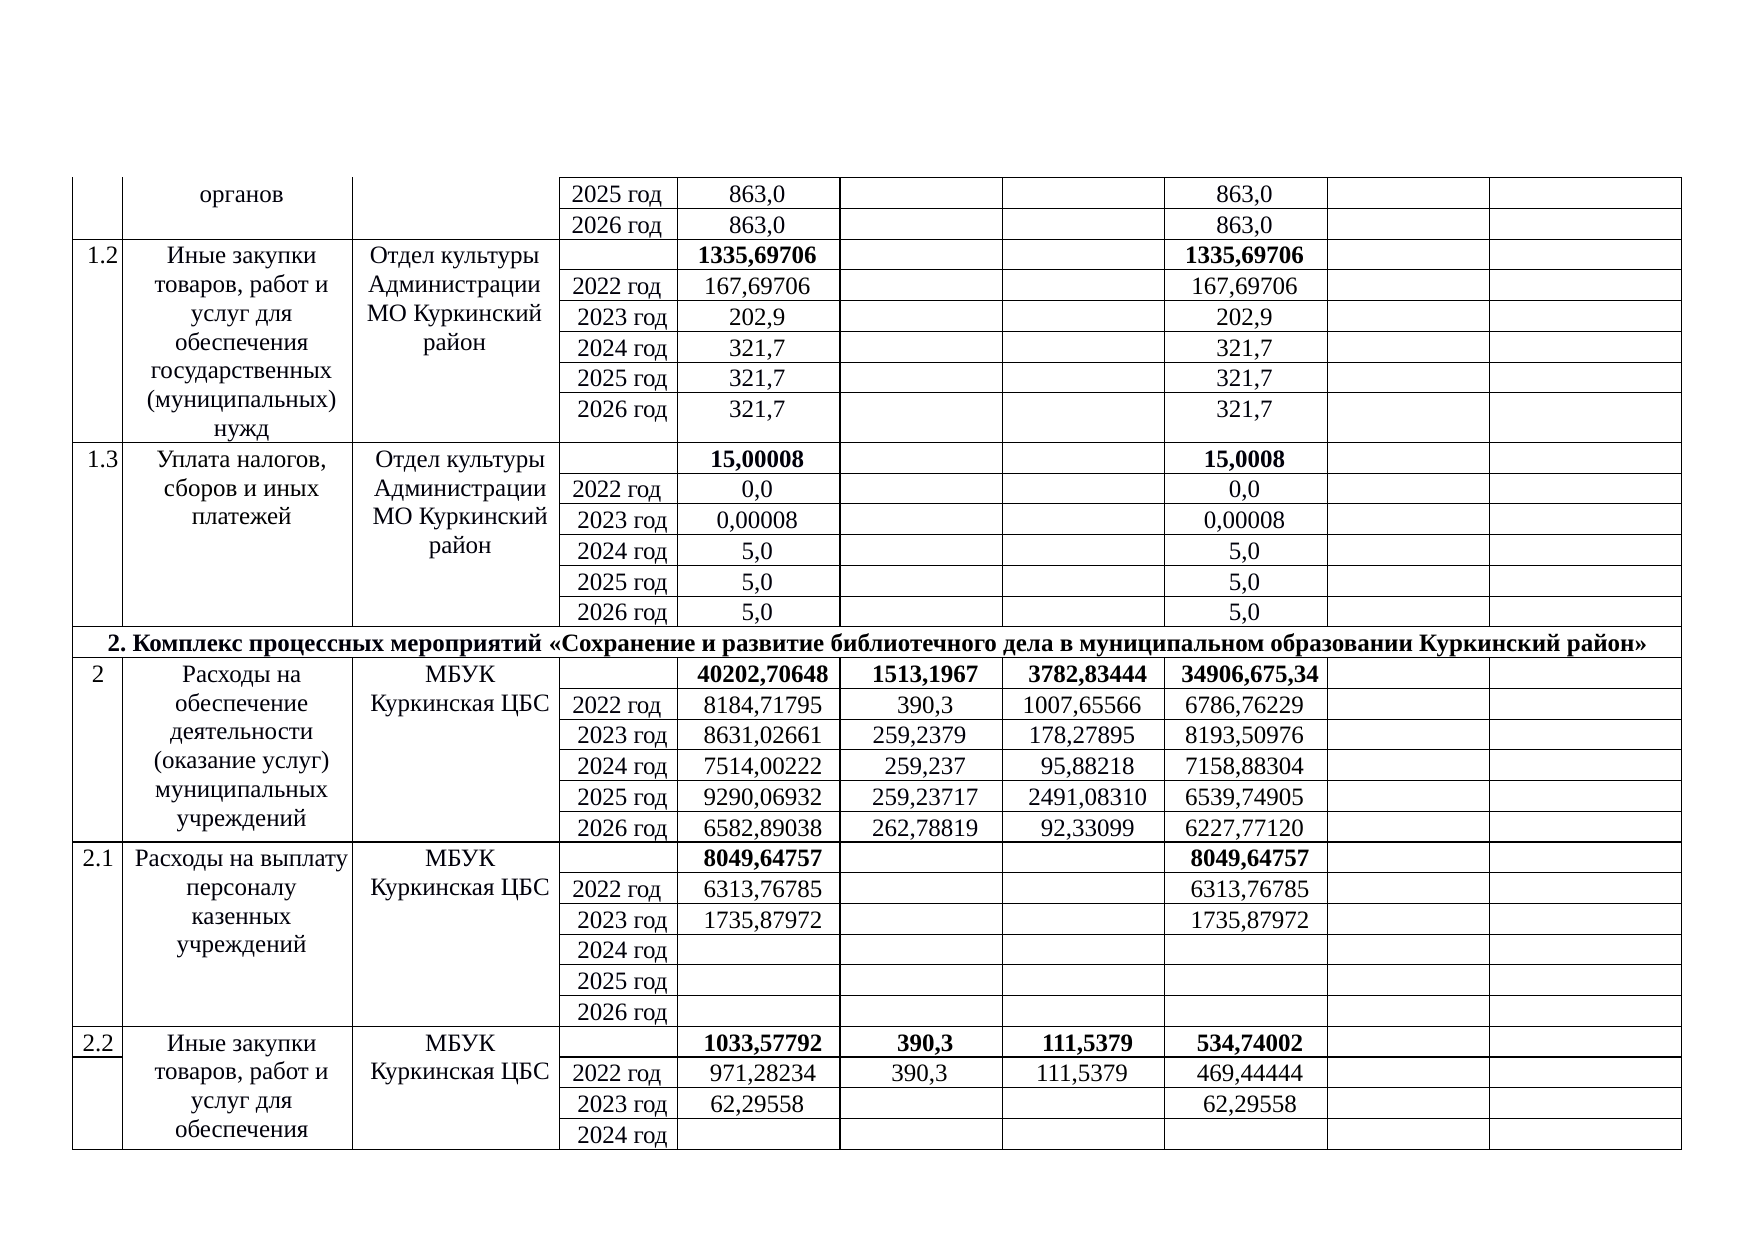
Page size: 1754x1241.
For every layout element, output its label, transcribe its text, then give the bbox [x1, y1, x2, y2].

table_cell [1003, 178, 1164, 208]
table_cell 321,7 [678, 393, 839, 442]
table_cell [1003, 935, 1164, 964]
table_cell [1003, 474, 1164, 503]
table_cell [841, 566, 1002, 596]
table_cell [1003, 301, 1164, 331]
table_cell [1490, 689, 1681, 718]
table_cell [841, 393, 1002, 442]
table_cell [841, 270, 1002, 300]
table_cell [1328, 443, 1489, 473]
table_cell 2025 год [560, 965, 677, 995]
table_cell 2023 год [560, 720, 677, 749]
table_cell [1003, 1088, 1164, 1118]
table_cell Иные закупки товаров, работ и услуг для обеспечения государственных (муниципальных) нужд [123, 240, 352, 442]
table_cell 2024 год [560, 935, 677, 964]
table_cell 259,23717 [841, 781, 1002, 811]
table_cell [1490, 566, 1681, 596]
table_cell 6582,89038 [678, 812, 839, 841]
table_cell [1003, 270, 1164, 300]
table_cell 6313,76785 [1165, 873, 1327, 903]
table_cell 1735,87972 [678, 904, 839, 933]
table_cell 6227,77120 [1165, 812, 1327, 841]
table_cell 6313,76785 [678, 873, 839, 903]
table_cell [1490, 332, 1681, 362]
table_cell 2022 год [560, 270, 677, 300]
table_cell 321,7 [1165, 393, 1327, 442]
table_cell [1328, 566, 1489, 596]
table_cell 7514,00222 [678, 750, 839, 780]
table_cell 8049,64757 [1165, 843, 1327, 872]
table_cell 2022 год [560, 1058, 677, 1087]
table_cell 2491,08310 [1003, 781, 1164, 811]
table_cell 262,78819 [841, 812, 1002, 841]
table_cell [1003, 904, 1164, 933]
table_cell [1328, 209, 1489, 239]
table_cell 2.2 [73, 1027, 122, 1056]
table_cell 8184,71795 [678, 689, 839, 718]
table_cell 259,237 [841, 750, 1002, 780]
table_cell 202,9 [1165, 301, 1327, 331]
table_cell [841, 935, 1002, 964]
table_cell 2024 год [560, 750, 677, 780]
table_cell МБУК Куркинская ЦБС [353, 1027, 559, 1149]
table_cell 2023 год [560, 504, 677, 534]
table_cell 1335,69706 [678, 240, 839, 269]
table_cell 0,0 [678, 474, 839, 503]
table_cell 5,0 [678, 566, 839, 596]
table_cell 3782,83444 [1003, 658, 1164, 688]
table_cell 863,0 [678, 209, 839, 239]
table_cell [841, 178, 1002, 208]
table_cell [1490, 363, 1681, 392]
table_cell 0,00008 [1165, 504, 1327, 534]
table_cell [1003, 443, 1164, 473]
table_cell 34906,675,34 [1165, 658, 1327, 688]
table_cell 5,0 [1165, 566, 1327, 596]
table_cell 8193,50976 [1165, 720, 1327, 749]
table_cell 321,7 [1165, 332, 1327, 362]
table_cell 167,69706 [1165, 270, 1327, 300]
table_cell [1328, 720, 1489, 749]
table_cell 1335,69706 [1165, 240, 1327, 269]
table_cell 2026 год [560, 996, 677, 1026]
table_cell 390,3 [841, 689, 1002, 718]
table_cell [678, 996, 839, 1026]
table_cell МБУК Куркинская ЦБС [353, 843, 559, 1026]
table_cell 534,74002 [1165, 1027, 1327, 1056]
table_cell 5,0 [678, 535, 839, 565]
table_cell [560, 658, 677, 688]
table_cell [1490, 1027, 1681, 1056]
table_cell Уплата налогов, сборов и иных платежей [123, 443, 352, 626]
table_cell [1490, 873, 1681, 903]
table_cell [1003, 332, 1164, 362]
table_cell [1003, 843, 1164, 872]
table_cell [1003, 566, 1164, 596]
table_cell [1490, 270, 1681, 300]
table_cell [841, 873, 1002, 903]
table_cell [1490, 750, 1681, 780]
table_cell 62,29558 [678, 1088, 839, 1118]
table_cell [1328, 535, 1489, 565]
table_cell 6786,76229 [1165, 689, 1327, 718]
table_cell [841, 904, 1002, 933]
table_cell [1165, 1119, 1327, 1149]
table_cell [1490, 843, 1681, 872]
table_cell [841, 443, 1002, 473]
table_cell Расходы на выплату персоналу казенных учреждений [123, 843, 352, 1026]
table_cell [1490, 474, 1681, 503]
table_cell [1003, 597, 1164, 626]
table_cell 8631,02661 [678, 720, 839, 749]
table_cell [1328, 393, 1489, 442]
table_cell [1328, 996, 1489, 1026]
table_cell [1328, 812, 1489, 841]
table_cell [1328, 597, 1489, 626]
table_cell [1490, 812, 1681, 841]
table_cell [1328, 301, 1489, 331]
table_cell [1490, 781, 1681, 811]
table_cell [678, 1119, 839, 1149]
table_cell 321,7 [678, 332, 839, 362]
table_cell 2025 год [560, 178, 677, 208]
table_cell [841, 965, 1002, 995]
table_cell [1490, 996, 1681, 1026]
table_cell [1490, 1058, 1681, 1087]
table_cell [1490, 720, 1681, 749]
table_cell [1490, 658, 1681, 688]
table_cell [1490, 535, 1681, 565]
table_cell 15,0008 [1165, 443, 1327, 473]
table_cell [841, 332, 1002, 362]
table_cell [1328, 240, 1489, 269]
table_cell [1328, 935, 1489, 964]
table_cell [73, 1058, 122, 1149]
table_cell [1003, 504, 1164, 534]
table_cell 0,00008 [678, 504, 839, 534]
table_cell [1003, 873, 1164, 903]
table_cell [1328, 689, 1489, 718]
table_cell 2023 год [560, 904, 677, 933]
table_cell [841, 1088, 1002, 1118]
table_cell 95,88218 [1003, 750, 1164, 780]
table_cell 2026 год [560, 209, 677, 239]
table_cell 2022 год [560, 689, 677, 718]
table_cell [841, 996, 1002, 1026]
table_cell 321,7 [678, 363, 839, 392]
table_cell 92,33099 [1003, 812, 1164, 841]
table_cell 1.2 [73, 240, 122, 442]
table_cell 6539,74905 [1165, 781, 1327, 811]
table_cell 2024 год [560, 332, 677, 362]
table_cell 2024 год [560, 1119, 677, 1149]
table_cell 2023 год [560, 1088, 677, 1118]
table_cell 111,5379 [1003, 1058, 1164, 1087]
table_cell [841, 363, 1002, 392]
table_cell [1490, 935, 1681, 964]
table_cell 1735,87972 [1165, 904, 1327, 933]
table_cell [1490, 301, 1681, 331]
table_cell [1328, 750, 1489, 780]
table_cell 2025 год [560, 363, 677, 392]
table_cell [353, 240, 559, 442]
table_cell [1328, 474, 1489, 503]
table_cell [1490, 597, 1681, 626]
table_cell [841, 474, 1002, 503]
table_cell 2. Комплекс процессных мероприятий «Сохранение и развитие библиотечного дела в муниципальном образовании Куркинский район» [73, 627, 1681, 657]
table_cell [1003, 1119, 1164, 1149]
table_cell Отдел культуры Администрации МО Куркинский район [353, 443, 559, 626]
table_cell [1328, 504, 1489, 534]
table_cell [1490, 443, 1681, 473]
table_cell 2025 год [560, 566, 677, 596]
table_cell [1328, 363, 1489, 392]
table_cell 1513,1967 [841, 658, 1002, 688]
table_cell 178,27895 [1003, 720, 1164, 749]
table_cell 971,28234 [678, 1058, 839, 1087]
table_cell [1003, 209, 1164, 239]
table_cell 0,0 [1165, 474, 1327, 503]
table_cell МБУК Куркинская ЦБС [353, 658, 559, 841]
table_cell 5,0 [678, 597, 839, 626]
table_cell [841, 535, 1002, 565]
table_cell 2025 год [560, 781, 677, 811]
table_cell [1003, 535, 1164, 565]
table_cell [560, 240, 677, 269]
table_cell 202,9 [678, 301, 839, 331]
table_cell [841, 301, 1002, 331]
table_cell 40202,70648 [678, 658, 839, 688]
table_cell [1328, 965, 1489, 995]
table_cell [1490, 209, 1681, 239]
table_cell [1328, 873, 1489, 903]
table_cell [1490, 178, 1681, 208]
table_cell 390,3 [841, 1027, 1002, 1056]
table_cell [841, 843, 1002, 872]
table_cell 1007,65566 [1003, 689, 1164, 718]
table_cell [1003, 393, 1164, 442]
table_cell 2022 год [560, 474, 677, 503]
table_cell [1328, 332, 1489, 362]
table_cell 8049,64757 [678, 843, 839, 872]
table_cell [1328, 270, 1489, 300]
table_cell Иные закупки товаров, работ и услуг для обеспечения государственных (муниципальных) нужд [123, 1027, 352, 1149]
table_cell 390,3 [841, 1058, 1002, 1087]
table_cell 167,69706 [678, 270, 839, 300]
table_cell [1490, 1119, 1681, 1149]
table_cell [1328, 1088, 1489, 1118]
table_cell [1328, 904, 1489, 933]
table_cell [1165, 996, 1327, 1026]
table_cell [1003, 996, 1164, 1026]
table_cell 15,00008 [678, 443, 839, 473]
table_cell 2026 год [560, 597, 677, 626]
table_cell [1003, 363, 1164, 392]
table_cell [1328, 1119, 1489, 1149]
table_cell 469,44444 [1165, 1058, 1327, 1087]
table_cell 62,29558 [1165, 1088, 1327, 1118]
table_cell [1328, 178, 1489, 208]
table_cell 321,7 [1165, 363, 1327, 392]
table_cell [1165, 965, 1327, 995]
table_cell [1328, 1058, 1489, 1087]
table_cell [678, 965, 839, 995]
table_cell 2.1 [73, 843, 122, 1026]
table_cell [1490, 1088, 1681, 1118]
table_cell [560, 443, 677, 473]
table_cell [560, 1027, 677, 1056]
table_cell 2026 год [560, 812, 677, 841]
table_cell [841, 597, 1002, 626]
table_cell 9290,06932 [678, 781, 839, 811]
table_cell 5,0 [1165, 535, 1327, 565]
table_cell 863,0 [1165, 209, 1327, 239]
table_cell 2022 год [560, 873, 677, 903]
table_cell 863,0 [1165, 178, 1327, 208]
table_cell [1003, 240, 1164, 269]
table_cell 111,5379 [1003, 1027, 1164, 1056]
table_cell 2 [73, 658, 122, 841]
table_cell [1490, 504, 1681, 534]
table_cell [1490, 240, 1681, 269]
table_cell 259,2379 [841, 720, 1002, 749]
table_cell Расходы на обеспечение деятельности (оказание услуг) муниципальных учреждений [123, 658, 352, 841]
table_cell [1328, 781, 1489, 811]
table_cell 5,0 [1165, 597, 1327, 626]
table_cell [1328, 843, 1489, 872]
table_cell 1.3 [73, 443, 122, 626]
table_cell [841, 240, 1002, 269]
table_cell [1490, 393, 1681, 442]
table_cell [841, 504, 1002, 534]
table_cell [841, 209, 1002, 239]
table_cell [1165, 935, 1327, 964]
table_cell [1490, 965, 1681, 995]
table_cell [1003, 965, 1164, 995]
table_cell [560, 843, 677, 872]
table_cell [1490, 904, 1681, 933]
table_cell 2023 год [560, 301, 677, 331]
table_cell 2026 год [560, 393, 677, 442]
table_cell [678, 935, 839, 964]
table_cell [841, 1119, 1002, 1149]
table_cell 2024 год [560, 535, 677, 565]
table_cell [1328, 1027, 1489, 1056]
table_cell 863,0 [678, 178, 839, 208]
table_cell [1328, 658, 1489, 688]
table_cell 1033,57792 [678, 1027, 839, 1056]
table_cell 7158,88304 [1165, 750, 1327, 780]
